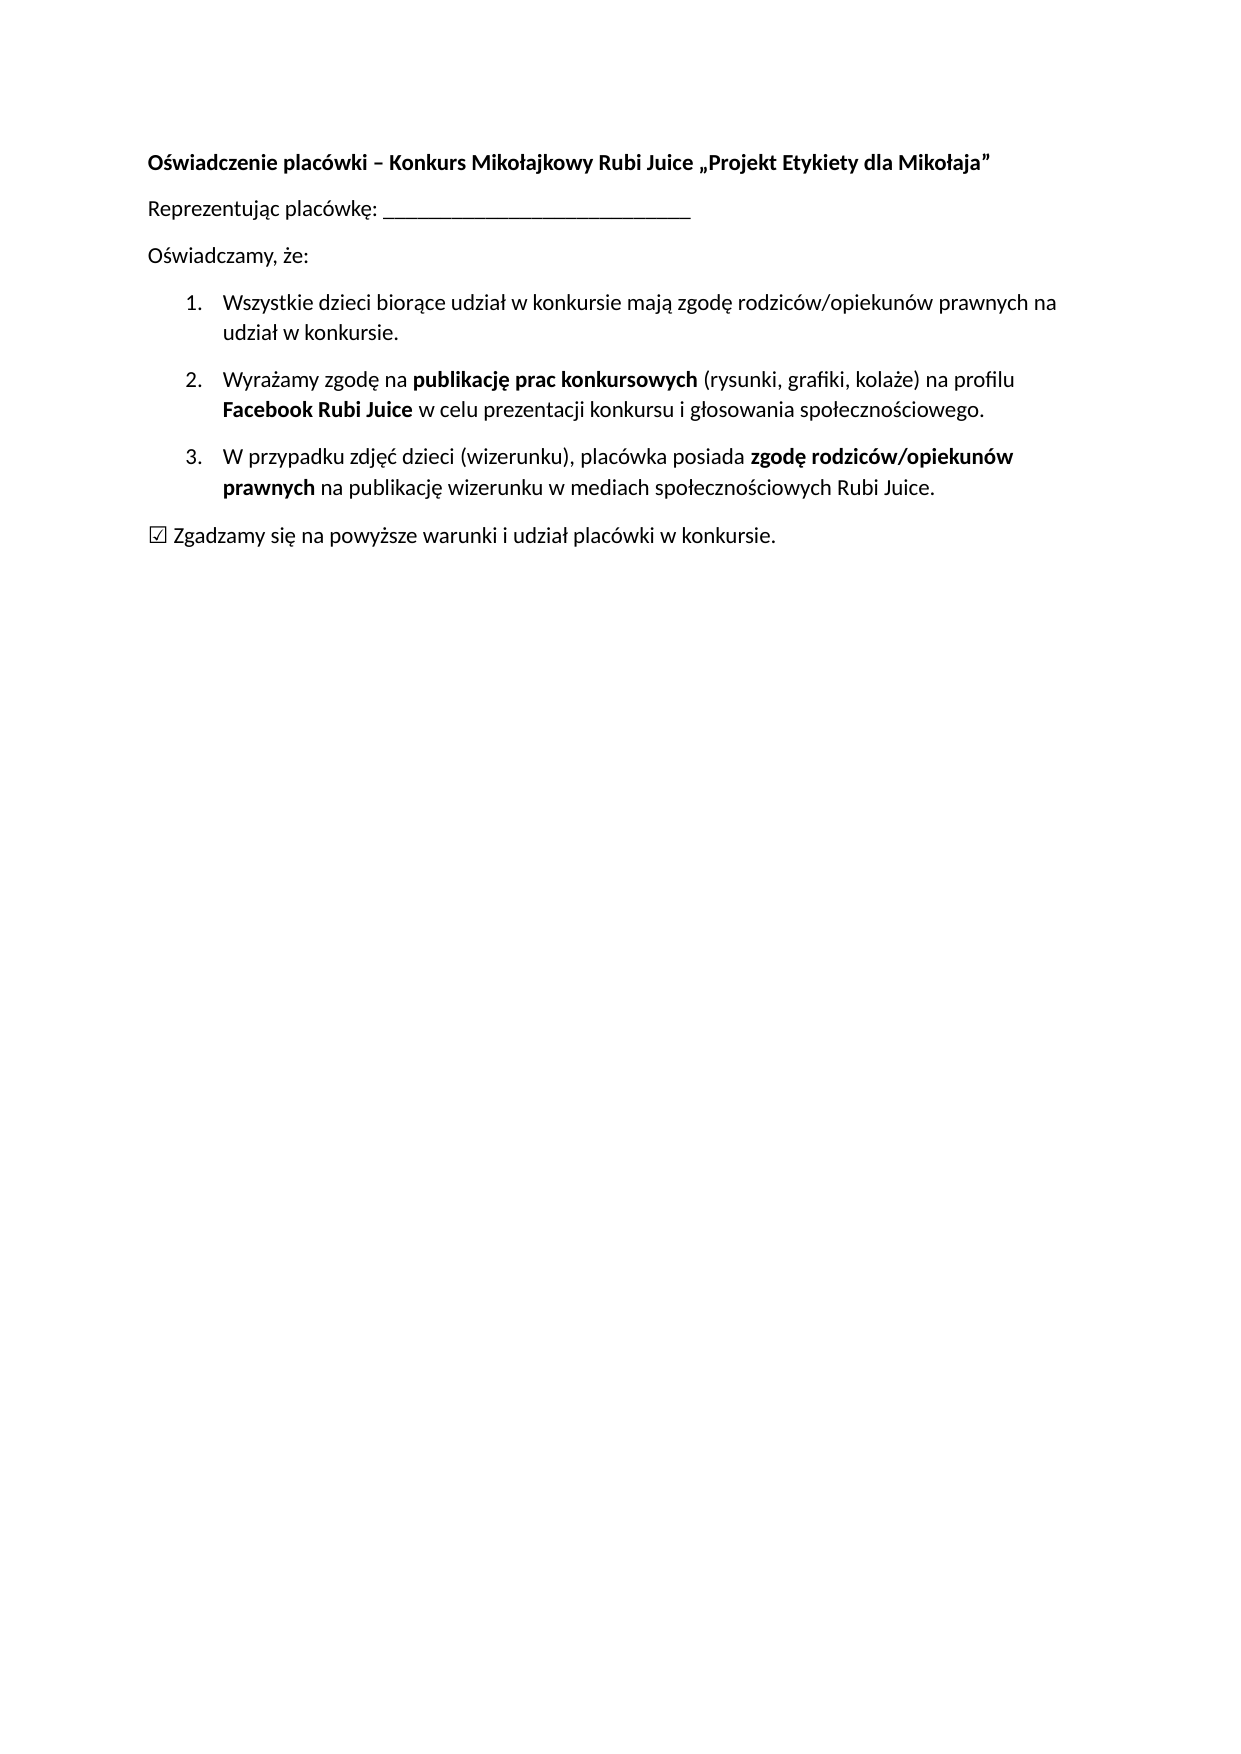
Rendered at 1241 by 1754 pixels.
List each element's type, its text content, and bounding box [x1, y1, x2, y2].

text Oświadczamy, że: [148, 241, 1093, 269]
list Wyrażamy zgodę na publikację prac konkursowych (rysunki, grafiki, kolaże) na profilu Facebook Rubi Juice w celu prezentacji konkursu i głosowania społecznościowego. [185, 365, 1093, 423]
list Wszystkie dzieci biorące udział w konkursie mają zgodę rodziców/opiekunów prawnych na udział w konkursie. [185, 288, 1093, 346]
text Oświadczenie placówki – Konkurs Mikołajkowy Rubi Juice „Projekt Etykiety dla Mikołaja” [148, 148, 1093, 176]
text ☑️ Zgadzamy się na powyższe warunki i udział placówki w konkursie. [148, 519, 1093, 551]
text Reprezentując placówkę: ___________________________ [148, 194, 1093, 222]
list W przypadku zdjęć dzieci (wizerunku), placówka posiada zgodę rodziców/opiekunów prawnych na publikację wizerunku w mediach społecznościowych Rubi Juice. [185, 442, 1093, 501]
